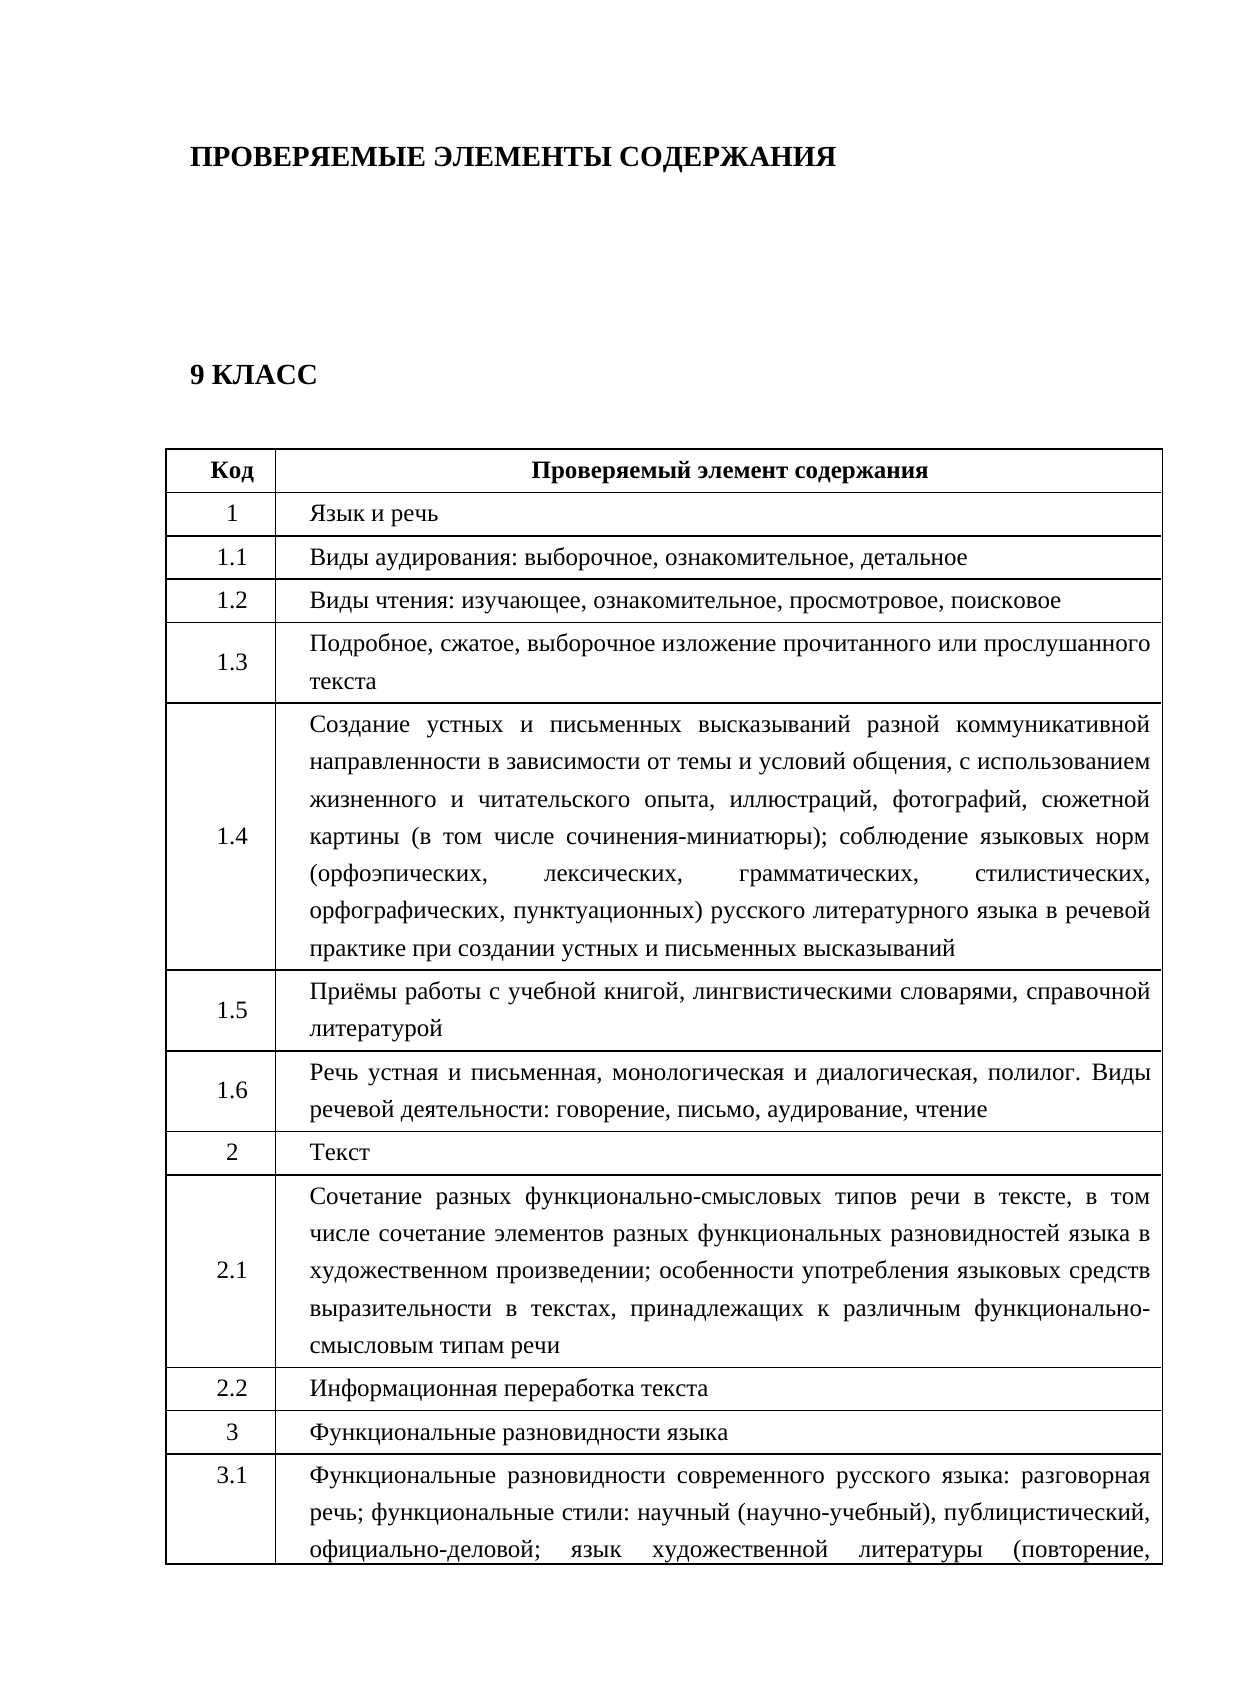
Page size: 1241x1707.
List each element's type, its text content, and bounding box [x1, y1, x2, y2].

table_cell 1.5 [167, 971, 275, 1050]
table_cell Язык и речь [276, 492, 1162, 535]
table_cell Речь устная и письменная, монологическая и диалогическая, полилог. Виды речевой деятельности: говорение, письмо, аудирование, чтение [276, 1050, 1162, 1131]
table_cell 1 [167, 493, 275, 535]
table_cell Виды аудирования: выборочное, ознакомительное, детальное [276, 535, 1162, 578]
text 9 КЛАСС [190, 357, 1152, 390]
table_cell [276, 1453, 1162, 1563]
table_cell Подробное, сжатое, выборочное изложение прочитанного или прослушанного текста [276, 622, 1162, 702]
table_cell 2.2 [167, 1368, 275, 1410]
table_cell 1.4 [167, 704, 275, 969]
table_cell Создание устных и письменных высказываний разной коммуникативной направленности в зависимости от темы и условий общения, с использованием жизненного и читательского опыта, иллюстраций, фотографий, сюжетной картины (в том числе сочинения-миниатюры); соблюдение языковых норм (орфоэпических, лексических, грамматических, стилистических, орфографических, пунктуационных) русского литературного языка в речевой практике при создании устных и письменных высказываний [276, 702, 1162, 969]
table_cell Текст [276, 1131, 1162, 1174]
table_cell 2.1 [167, 1176, 275, 1366]
table_cell Информационная переработка текста [276, 1366, 1162, 1410]
table_cell 3 [167, 1411, 275, 1453]
table_cell 1.2 [167, 580, 275, 622]
table_cell Сочетание разных функционально-смысловых типов речи в тексте, в том числе сочетание элементов разных функциональных разновидностей языка в художественном произведении; особенности употребления языковых средств выразительности в текстах, принадлежащих к различным функционально-смысловым типам речи [276, 1174, 1162, 1366]
table_cell 1.6 [167, 1052, 275, 1131]
table_header Код [167, 450, 275, 492]
table_header Проверяемый элемент содержания [276, 450, 1162, 492]
table_cell Виды чтения: изучающее, ознакомительное, просмотровое, поисковое [276, 578, 1162, 622]
table_cell 1.3 [167, 623, 275, 702]
table_cell Приёмы работы с учебной книгой, лингвистическими словарями, справочной литературой [276, 969, 1162, 1050]
table_cell 1.1 [167, 537, 275, 578]
text ПРОВЕРЯЕМЫЕ ЭЛЕМЕНТЫ СОДЕРЖАНИЯ [190, 139, 1152, 172]
table_cell Функциональные разновидности языка [276, 1410, 1162, 1453]
table_cell 3.1 [167, 1455, 275, 1563]
table_cell 2 [167, 1132, 275, 1174]
